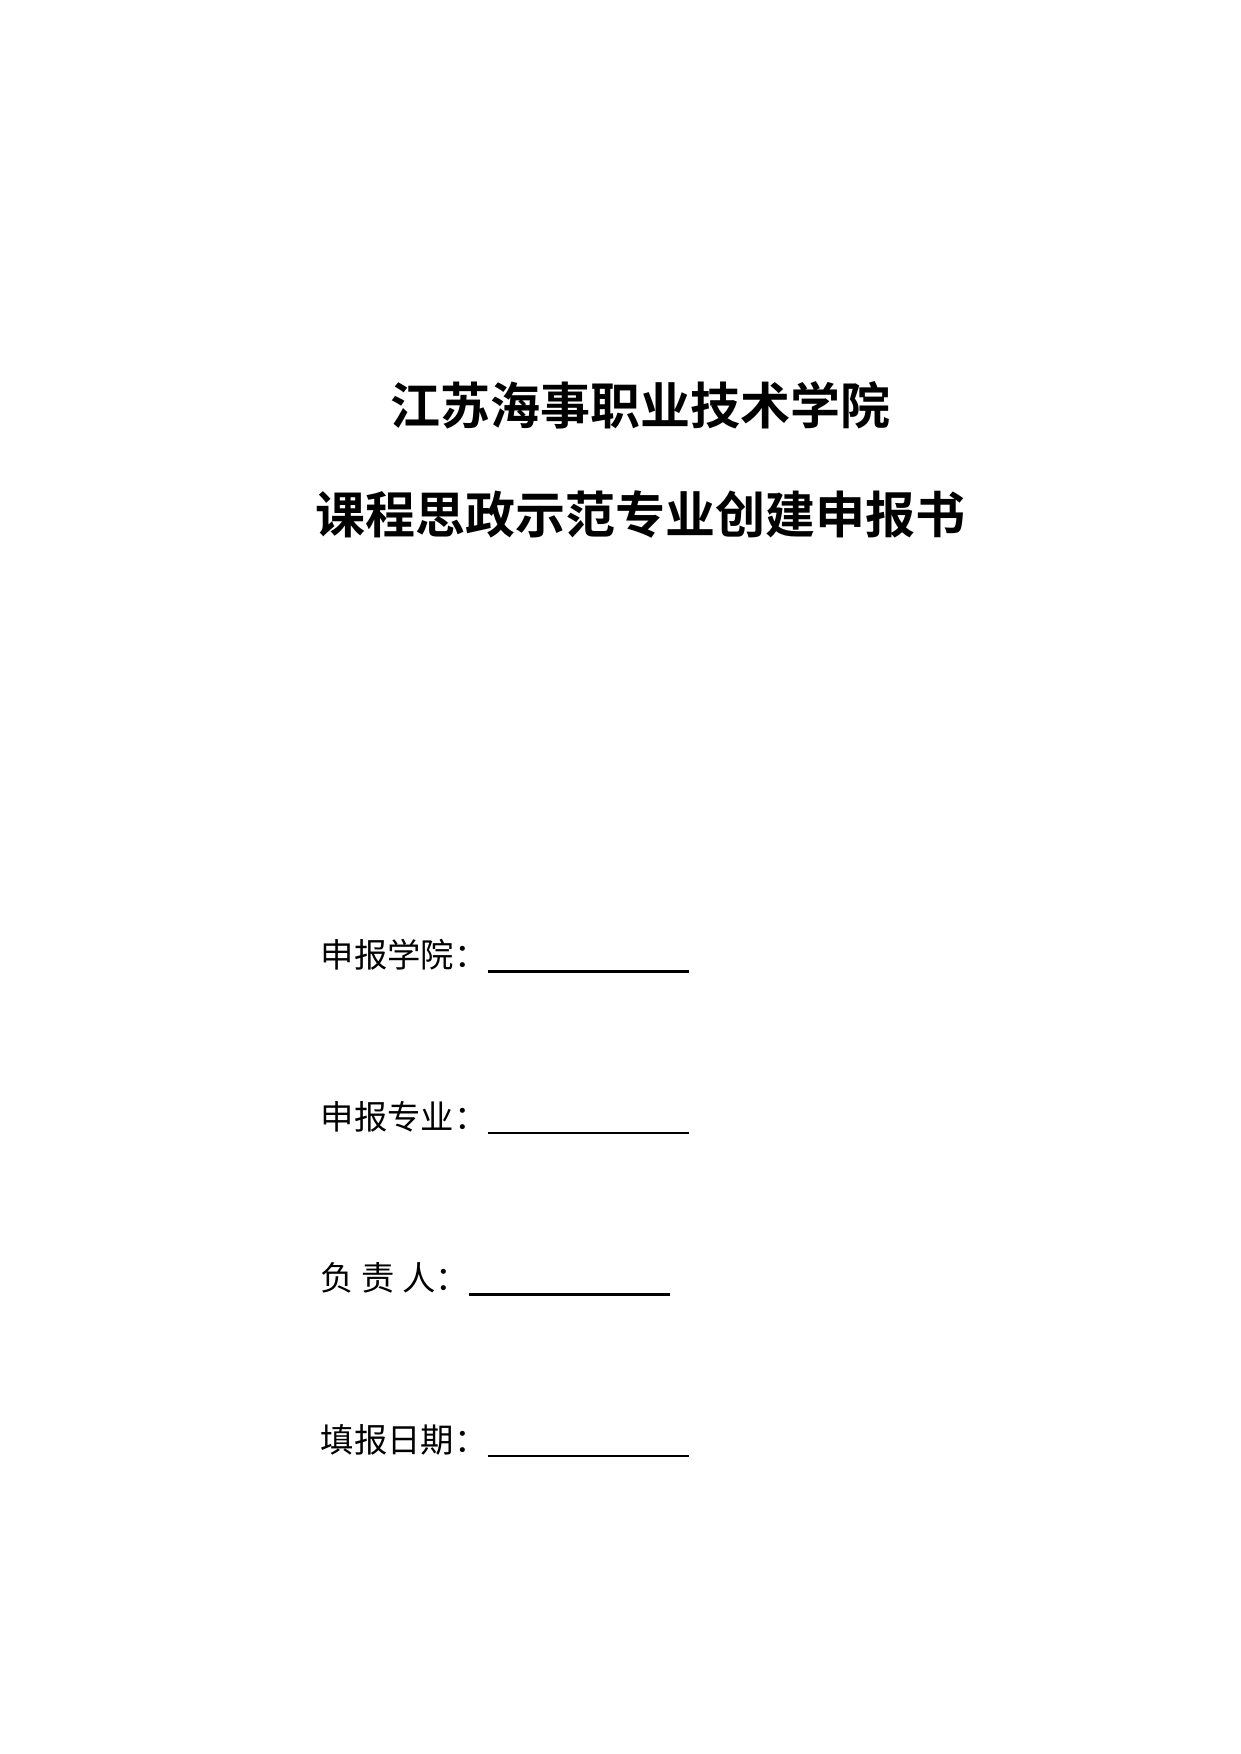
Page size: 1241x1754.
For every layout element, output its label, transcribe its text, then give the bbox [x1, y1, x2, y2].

text 申报学院： [187, 921, 1092, 986]
text 填报日期： [187, 1405, 1092, 1470]
text 负 责 人： [187, 1243, 1092, 1308]
text 江苏海事职业技术学院 [187, 366, 1092, 439]
text 课程思政示范专业创建申报书 [187, 475, 1092, 548]
text 申报专业： [187, 1082, 1092, 1147]
